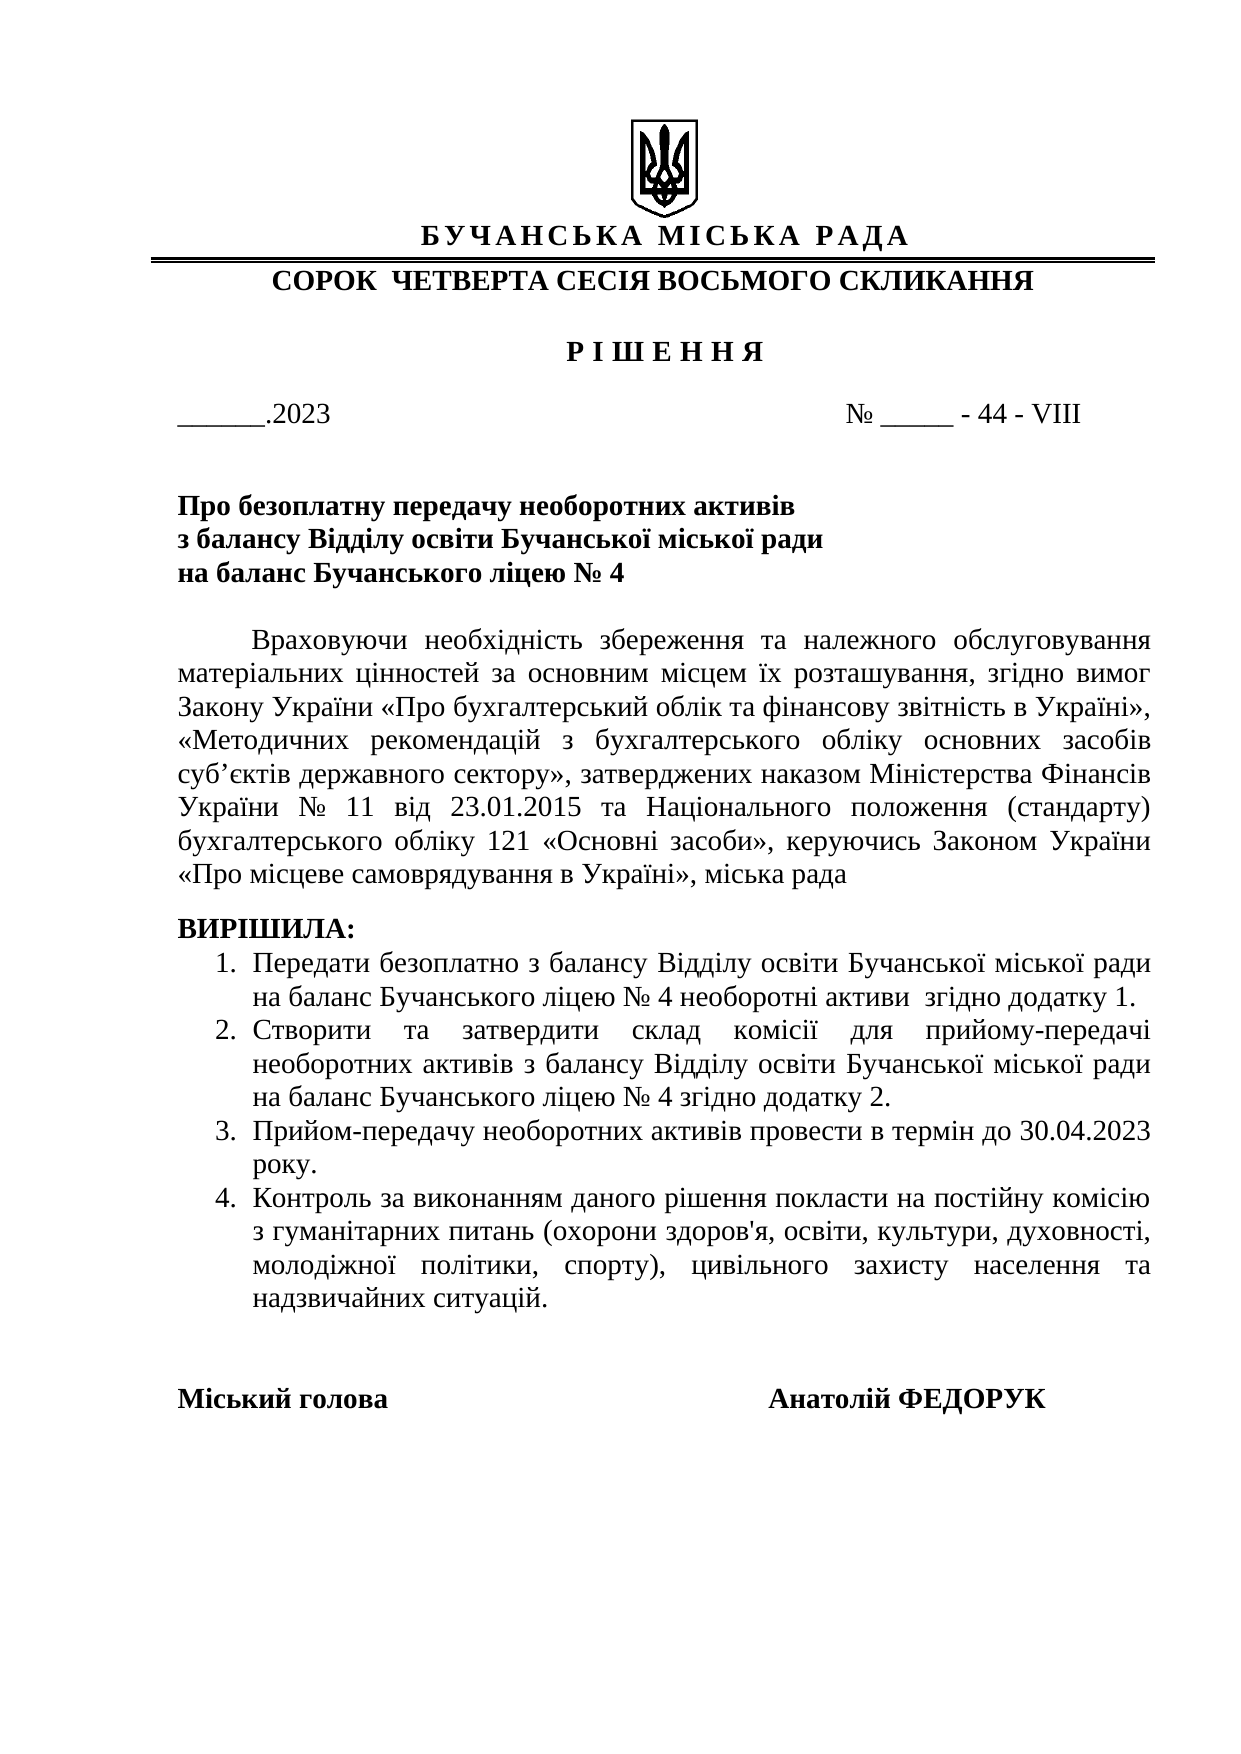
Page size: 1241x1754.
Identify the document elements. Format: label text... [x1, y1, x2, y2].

text Враховуючи необхідність збереження та належного обслуговування матеріальних цінностей за основним місцем їх розташування, згідно вимог Закону України «Про бухгалтерський облік та фінансову звітність в Україні», «Методичних рекомендацій з бухгалтерського обліку основних засобів суб’єктів державного сектору», затверджених наказом Міністерства Фінансів України № 11 від 23.01.2015 та Національного положення (стандарту) бухгалтерського обліку 121 «Основні засоби», керуючись Законом України «Про місцеве самоврядування в Україні», міська рада [177, 622, 1152, 890]
text Міський голова Анатолій ФЕДОРУК [177, 1381, 1152, 1415]
picture [629, 118, 700, 219]
table_header СОРОК ЧЕТВЕРТА СЕСІЯ ВОСЬМОГО СКЛИКАННЯ [151, 263, 1155, 301]
list Створити та затвердити склад комісії для прийому-передачі необоротних активів з балансу Відділу освіти Бучанської міської ради на баланс Бучанського ліцею № 4 згідно додатку 2. [215, 1012, 1152, 1113]
text на баланс Бучанського ліцею № 4 [177, 555, 1152, 588]
subtitle ______.2023 № _____ - 44 - VIІІ [177, 397, 1152, 430]
text Про безоплатну передачу необоротних активів [177, 488, 1152, 521]
list Прийом-передачу необоротних активів провести в термін до 30.04.2023 року. [215, 1113, 1152, 1180]
text РІШЕННЯ [177, 334, 1152, 368]
list Передати безоплатно з балансу Відділу освіти Бучанської міської ради на баланс Бучанського ліцею № 4 необоротні активи згідно додатку 1. [215, 945, 1152, 1012]
text з балансу Відділу освіти Бучанської міської ради [177, 521, 1152, 555]
list Контроль за виконанням даного рішення покласти на постійну комісію з гуманітарних питань (охорони здоров'я, освіти, культури, духовності, молодіжної політики, спорту), цивільного захисту населення та надзвичайних ситуацій. [215, 1180, 1152, 1314]
text БУЧАНСЬКА МІСЬКА РАДА [177, 218, 1152, 252]
text ВИРІШИЛА: [177, 912, 1152, 945]
